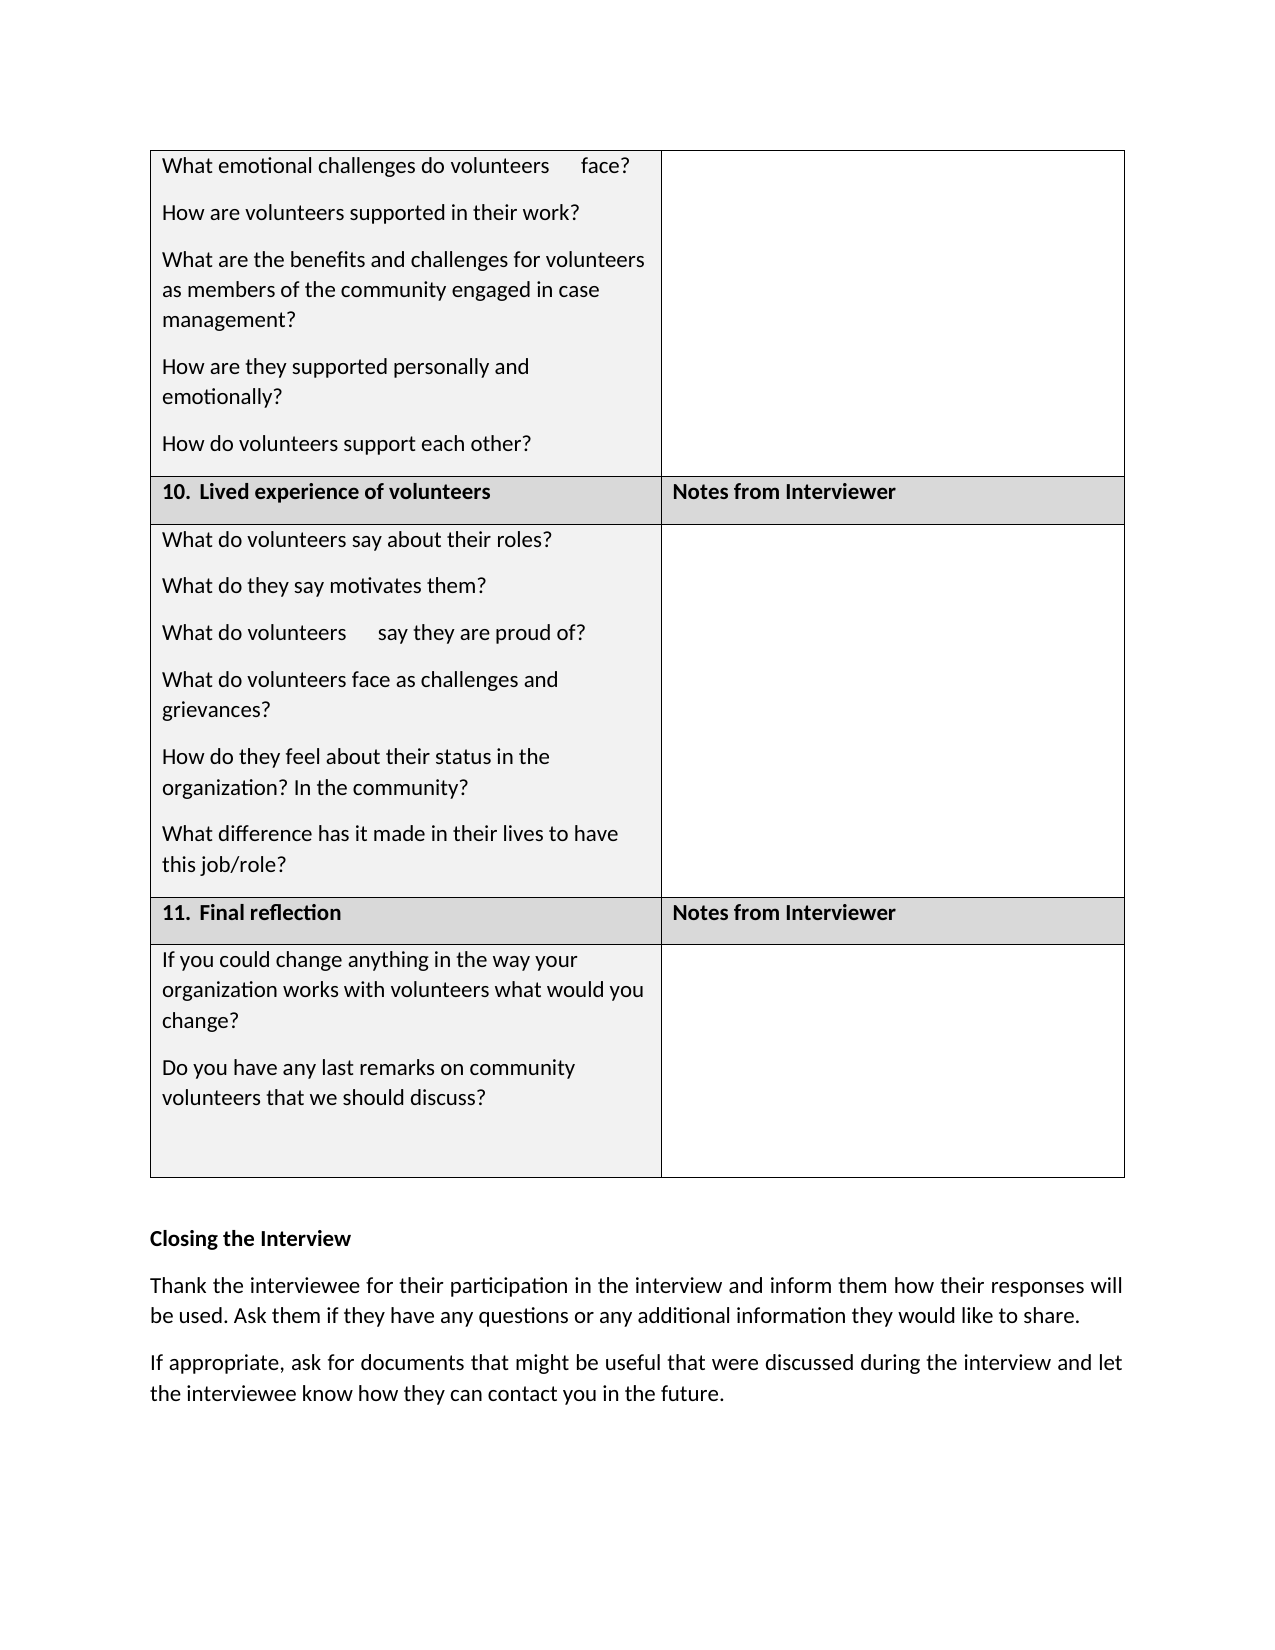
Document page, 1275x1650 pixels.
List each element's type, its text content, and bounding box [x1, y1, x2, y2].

text Closing the Interview [150, 1224, 1125, 1252]
table_cell [662, 945, 1124, 1177]
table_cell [151, 151, 661, 476]
table_cell If you could change anything in the way your organization works with volunteers what would you change? Do you have any last remarks on community volunteers that we should discuss? [151, 945, 661, 1177]
text Thank the interviewee for their participation in the interview and inform them how their responses will be used. Ask them if they have any questions or any additional information they would like to share. [150, 1271, 1125, 1329]
text If appropriate, ask for documents that might be useful that were discussed during the interview and let the interviewee know how they can contact you in the future. [150, 1348, 1125, 1407]
table_cell [662, 525, 1124, 897]
table_cell Final reflection [151, 898, 661, 944]
table_cell Notes from Interviewer [662, 477, 1124, 524]
table_cell [662, 151, 1124, 476]
table_cell Lived experience of volunteers [151, 477, 661, 524]
table_cell Notes from Interviewer [662, 898, 1124, 944]
table_cell What do volunteers say about their roles? What do they say motivates them? What do say they are proud of? What do volunteers face as challenges and grievances? How do they feel about their status in the organization? In the community? What difference has it made in their lives to have this job/role? [151, 525, 661, 897]
